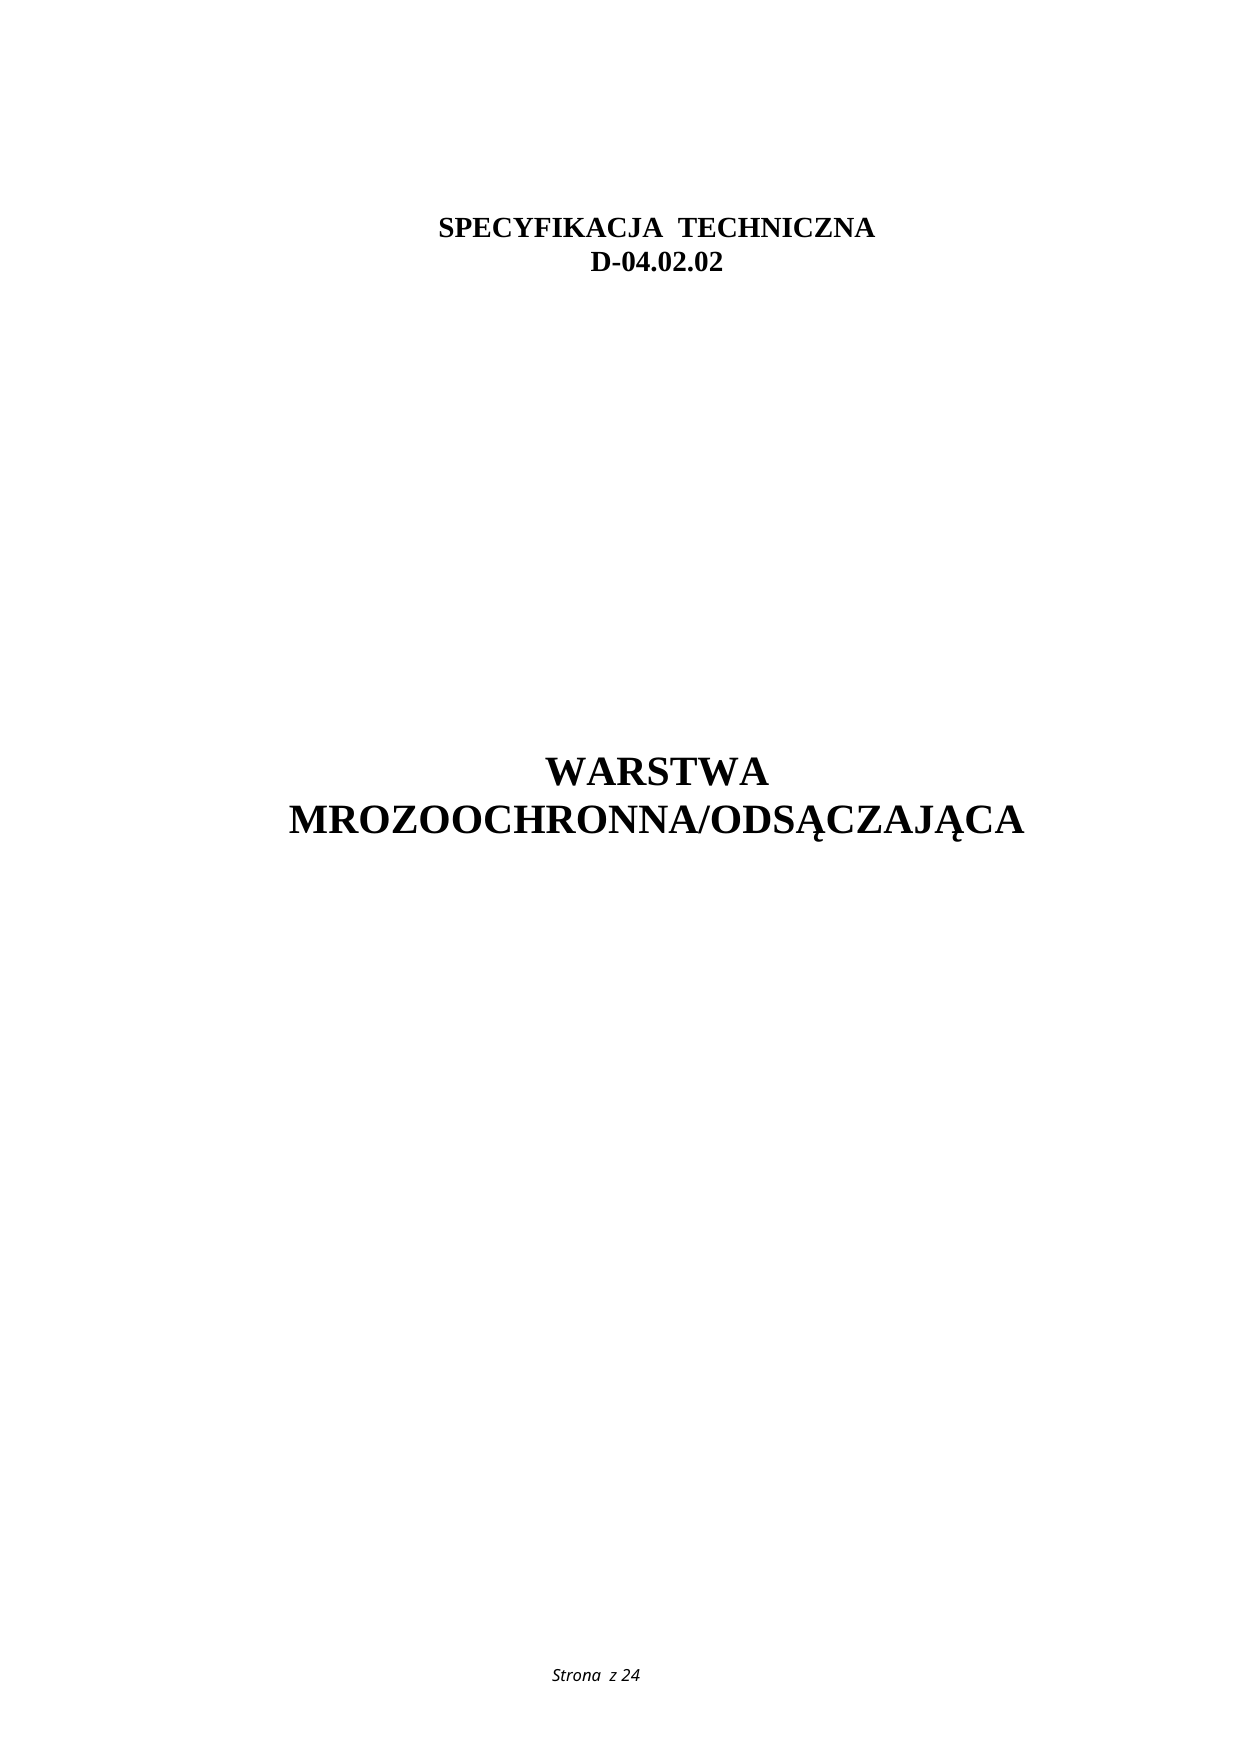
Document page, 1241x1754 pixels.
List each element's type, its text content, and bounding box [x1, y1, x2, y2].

text SPECYFIKACJA TECHNICZNA [145, 210, 1168, 244]
text MROZOOCHRONNA/ODSĄCZAJĄCA [145, 795, 1168, 843]
text WARSTWA [145, 747, 1168, 795]
text D-04.02.02 [145, 244, 1168, 277]
